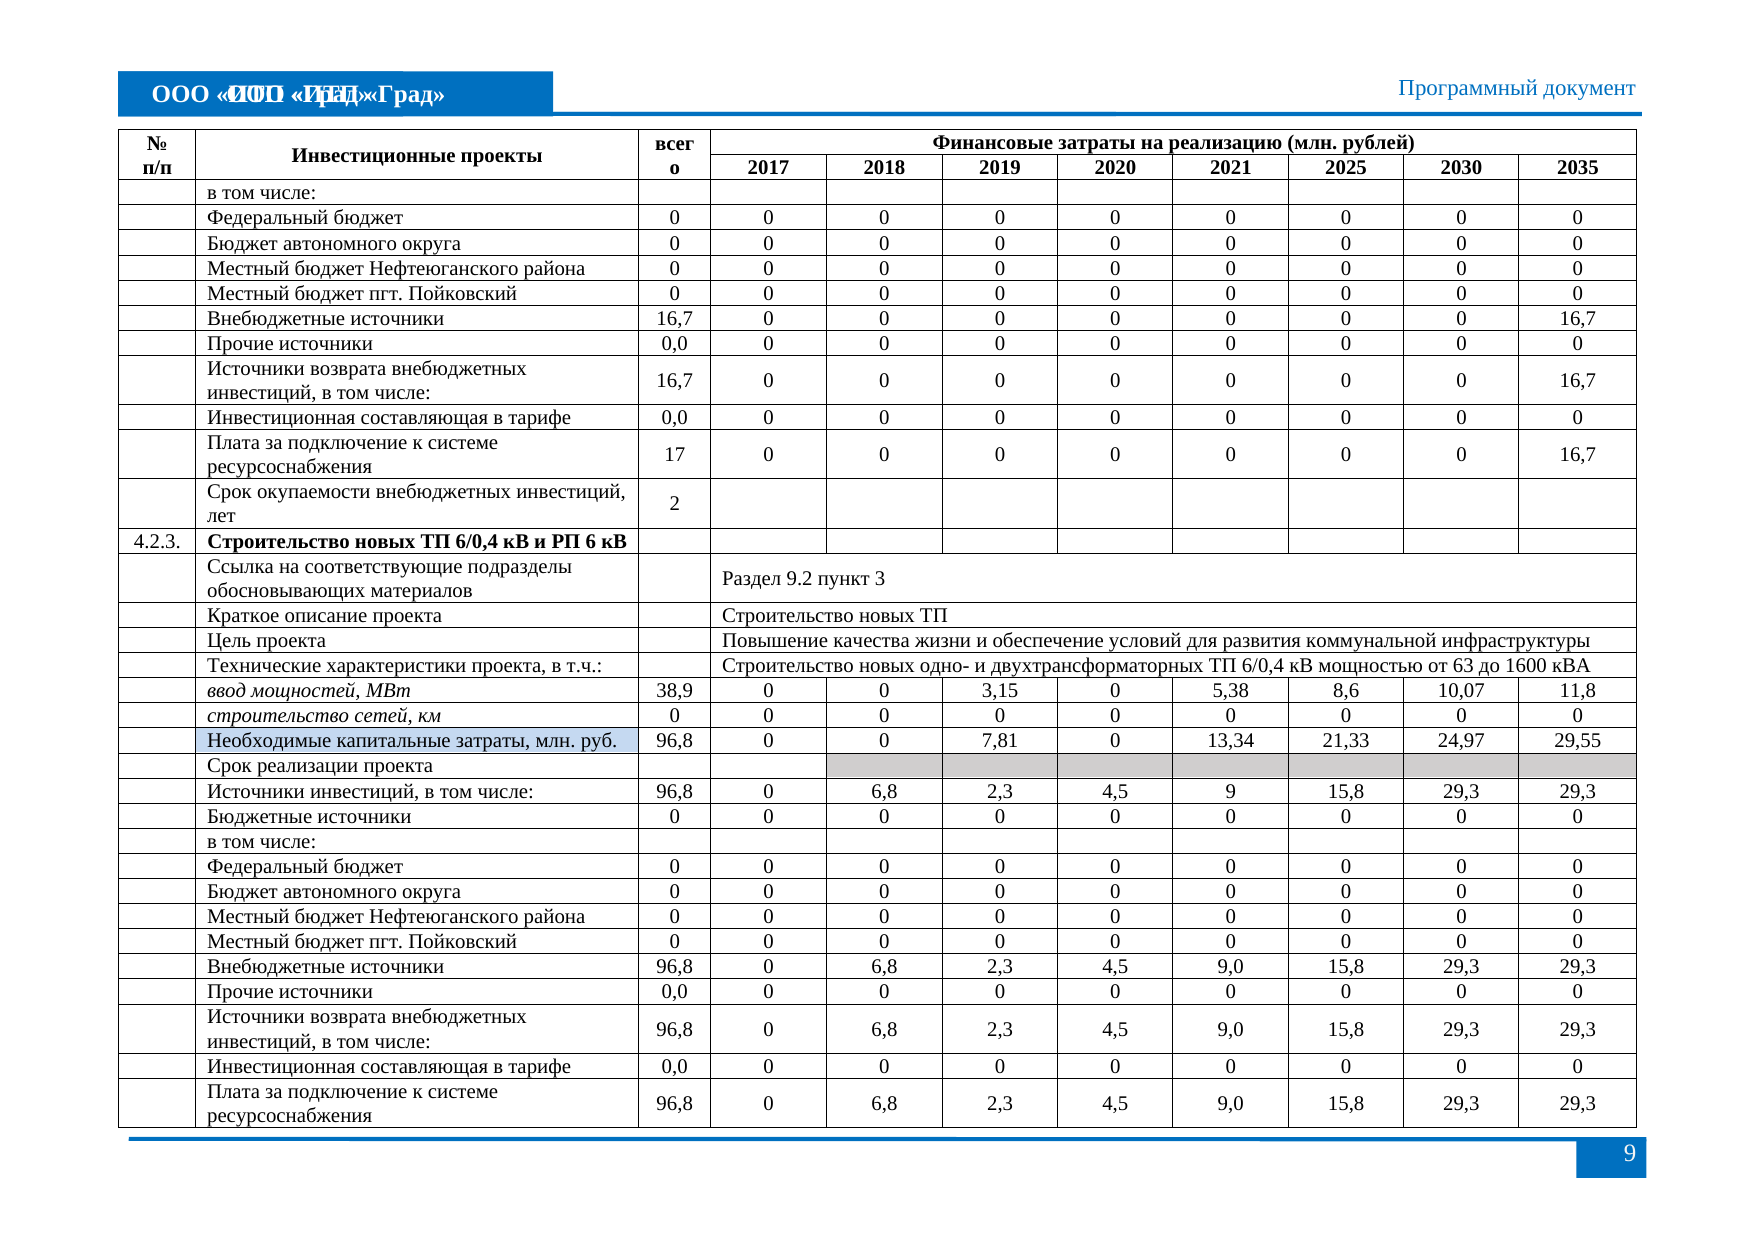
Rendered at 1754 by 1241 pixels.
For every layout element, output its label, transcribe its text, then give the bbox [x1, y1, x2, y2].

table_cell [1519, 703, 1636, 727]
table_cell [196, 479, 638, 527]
table_cell 0 [1404, 306, 1518, 330]
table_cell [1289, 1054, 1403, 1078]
table_cell 0 [943, 281, 1057, 305]
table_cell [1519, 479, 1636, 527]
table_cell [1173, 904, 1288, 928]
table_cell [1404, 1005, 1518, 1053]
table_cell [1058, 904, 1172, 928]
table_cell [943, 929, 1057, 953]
table_cell в том числе: [196, 180, 638, 204]
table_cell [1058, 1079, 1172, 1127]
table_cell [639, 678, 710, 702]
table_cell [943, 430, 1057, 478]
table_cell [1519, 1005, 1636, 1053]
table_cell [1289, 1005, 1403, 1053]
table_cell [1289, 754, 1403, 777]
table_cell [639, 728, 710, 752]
table_cell 0 [943, 356, 1057, 404]
table_cell 0 [827, 356, 942, 404]
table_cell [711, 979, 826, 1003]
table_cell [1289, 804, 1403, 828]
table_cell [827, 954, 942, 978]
table_cell 0 [1058, 331, 1172, 355]
table_cell 2020 [1058, 155, 1172, 179]
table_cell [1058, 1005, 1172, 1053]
table_cell 0 [827, 205, 942, 229]
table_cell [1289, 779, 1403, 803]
table_cell 0 [1173, 256, 1288, 279]
table_cell 0 [1404, 331, 1518, 355]
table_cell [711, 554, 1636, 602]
table_cell 0 [1058, 306, 1172, 330]
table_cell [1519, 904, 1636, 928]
table_cell [119, 256, 195, 279]
table_cell 2019 [943, 155, 1057, 179]
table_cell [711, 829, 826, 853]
table_cell Прочие источники [196, 331, 638, 355]
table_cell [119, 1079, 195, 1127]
table_cell [119, 356, 195, 404]
table_cell 0 [711, 281, 826, 305]
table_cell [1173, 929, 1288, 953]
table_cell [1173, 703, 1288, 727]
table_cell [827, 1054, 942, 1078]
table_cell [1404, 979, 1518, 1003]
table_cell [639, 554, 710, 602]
table_cell 0 [1404, 230, 1518, 254]
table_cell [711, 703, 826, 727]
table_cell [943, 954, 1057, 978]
table_cell [119, 230, 195, 254]
table_cell 0 [1289, 281, 1403, 305]
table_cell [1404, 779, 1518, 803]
table_cell 0,0 [639, 405, 710, 429]
table_cell 0 [1404, 256, 1518, 279]
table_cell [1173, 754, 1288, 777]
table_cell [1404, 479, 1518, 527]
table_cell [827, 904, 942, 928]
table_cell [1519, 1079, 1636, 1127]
table_cell 2035 [1519, 155, 1636, 179]
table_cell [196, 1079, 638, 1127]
table_cell 0 [1173, 281, 1288, 305]
table_cell 0 [1289, 230, 1403, 254]
table_cell [639, 180, 710, 204]
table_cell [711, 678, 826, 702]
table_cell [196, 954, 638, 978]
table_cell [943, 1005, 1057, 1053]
table_cell [1058, 180, 1172, 204]
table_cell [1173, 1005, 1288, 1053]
table_cell 16,7 [639, 306, 710, 330]
table_cell 0 [1289, 205, 1403, 229]
table_cell 2025 [1289, 155, 1403, 179]
table_cell 0 [827, 281, 942, 305]
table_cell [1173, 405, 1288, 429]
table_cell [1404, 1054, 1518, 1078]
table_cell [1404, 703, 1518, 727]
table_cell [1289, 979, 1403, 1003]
table_cell 0 [827, 230, 942, 254]
table_cell 0 [711, 306, 826, 330]
table_cell 0 [1058, 281, 1172, 305]
table_cell Местный бюджет Нефтеюганского района [196, 256, 638, 279]
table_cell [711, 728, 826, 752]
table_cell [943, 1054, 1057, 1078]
table_cell Федеральный бюджет [196, 205, 638, 229]
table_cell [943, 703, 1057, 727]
table_cell 0 [639, 281, 710, 305]
table_cell 0 [1173, 306, 1288, 330]
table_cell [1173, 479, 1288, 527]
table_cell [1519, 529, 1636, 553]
table_cell 0 [1404, 281, 1518, 305]
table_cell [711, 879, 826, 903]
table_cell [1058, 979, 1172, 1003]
table_cell 0 [1289, 356, 1403, 404]
table_cell 0 [1289, 256, 1403, 279]
table_cell 2021 [1173, 155, 1288, 179]
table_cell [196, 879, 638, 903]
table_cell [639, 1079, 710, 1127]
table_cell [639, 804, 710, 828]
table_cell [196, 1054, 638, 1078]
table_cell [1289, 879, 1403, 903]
table_cell [119, 281, 195, 305]
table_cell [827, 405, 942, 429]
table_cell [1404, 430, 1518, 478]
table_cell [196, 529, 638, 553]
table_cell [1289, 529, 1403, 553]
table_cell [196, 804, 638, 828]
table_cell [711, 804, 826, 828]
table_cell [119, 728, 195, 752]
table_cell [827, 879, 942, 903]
table_cell 0 [943, 205, 1057, 229]
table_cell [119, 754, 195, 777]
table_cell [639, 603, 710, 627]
table_cell [119, 180, 195, 204]
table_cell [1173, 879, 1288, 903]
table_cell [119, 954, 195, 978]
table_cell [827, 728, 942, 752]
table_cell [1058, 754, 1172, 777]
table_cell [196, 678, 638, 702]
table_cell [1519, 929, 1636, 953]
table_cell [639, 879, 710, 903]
table_cell 0 [1404, 205, 1518, 229]
table_cell 0 [1173, 205, 1288, 229]
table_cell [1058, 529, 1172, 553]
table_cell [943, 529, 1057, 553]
table_cell 0 [1058, 205, 1172, 229]
table_cell 0 [1173, 230, 1288, 254]
table_cell [119, 331, 195, 355]
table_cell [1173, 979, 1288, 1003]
table_cell 0 [1058, 256, 1172, 279]
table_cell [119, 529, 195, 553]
table_cell 0 [639, 205, 710, 229]
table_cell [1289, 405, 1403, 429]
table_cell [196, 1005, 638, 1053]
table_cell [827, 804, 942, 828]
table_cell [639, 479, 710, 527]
table_cell 16,7 [1519, 356, 1636, 404]
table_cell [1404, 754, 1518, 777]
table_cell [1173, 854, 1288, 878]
table_cell 0 [1173, 356, 1288, 404]
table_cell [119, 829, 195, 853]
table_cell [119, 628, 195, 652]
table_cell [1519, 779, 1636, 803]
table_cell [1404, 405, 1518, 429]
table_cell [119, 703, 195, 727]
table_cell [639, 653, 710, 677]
table_cell [1173, 180, 1288, 204]
table_cell 0 [1289, 331, 1403, 355]
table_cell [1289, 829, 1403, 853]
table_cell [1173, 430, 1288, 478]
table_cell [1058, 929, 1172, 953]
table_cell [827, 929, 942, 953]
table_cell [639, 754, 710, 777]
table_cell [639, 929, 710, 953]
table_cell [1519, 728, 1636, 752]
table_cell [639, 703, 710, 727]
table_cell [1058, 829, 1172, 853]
table_cell 0 [1058, 356, 1172, 404]
table_cell 0 [1519, 281, 1636, 305]
table_cell 0 [827, 331, 942, 355]
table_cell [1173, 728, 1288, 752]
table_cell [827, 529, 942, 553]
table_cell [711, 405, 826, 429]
table_cell 0,0 [639, 331, 710, 355]
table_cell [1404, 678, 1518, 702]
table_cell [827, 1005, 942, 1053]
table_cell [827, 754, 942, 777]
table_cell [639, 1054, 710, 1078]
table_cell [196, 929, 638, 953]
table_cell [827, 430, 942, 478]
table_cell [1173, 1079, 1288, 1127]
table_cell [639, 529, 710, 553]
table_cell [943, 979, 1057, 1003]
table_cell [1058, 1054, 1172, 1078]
table_cell [1519, 180, 1636, 204]
table_cell Бюджет автономного округа [196, 230, 638, 254]
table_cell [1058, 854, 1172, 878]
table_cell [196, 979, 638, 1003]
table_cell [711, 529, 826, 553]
table_cell 0 [943, 306, 1057, 330]
table_cell 0 [943, 331, 1057, 355]
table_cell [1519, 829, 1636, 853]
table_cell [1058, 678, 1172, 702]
table_cell 0 [711, 331, 826, 355]
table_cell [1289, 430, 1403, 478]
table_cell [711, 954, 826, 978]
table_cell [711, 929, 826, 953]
table_cell 2017 [711, 155, 826, 179]
table_cell Инвестиционная составляющая в тарифе [196, 405, 638, 429]
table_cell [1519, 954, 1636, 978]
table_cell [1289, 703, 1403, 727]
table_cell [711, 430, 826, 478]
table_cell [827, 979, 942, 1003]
table_cell [1289, 180, 1403, 204]
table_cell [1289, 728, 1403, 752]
table_cell 2030 [1404, 155, 1518, 179]
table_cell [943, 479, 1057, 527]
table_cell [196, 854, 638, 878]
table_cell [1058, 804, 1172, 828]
table_cell 0 [1404, 356, 1518, 404]
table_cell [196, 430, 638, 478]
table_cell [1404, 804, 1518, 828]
table_cell [119, 306, 195, 330]
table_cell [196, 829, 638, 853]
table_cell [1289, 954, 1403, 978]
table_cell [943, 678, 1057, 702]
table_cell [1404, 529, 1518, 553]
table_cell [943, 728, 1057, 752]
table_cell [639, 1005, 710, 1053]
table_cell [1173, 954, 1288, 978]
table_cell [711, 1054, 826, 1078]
table_cell Внебюджетные источники [196, 306, 638, 330]
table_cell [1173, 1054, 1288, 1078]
table_cell [119, 405, 195, 429]
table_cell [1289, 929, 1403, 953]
table_cell 0 [639, 230, 710, 254]
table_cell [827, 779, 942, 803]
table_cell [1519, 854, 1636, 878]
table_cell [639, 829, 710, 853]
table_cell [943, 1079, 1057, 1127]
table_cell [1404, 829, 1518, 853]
table_cell Источники возврата внебюджетных инвестиций, в том числе: [196, 356, 638, 404]
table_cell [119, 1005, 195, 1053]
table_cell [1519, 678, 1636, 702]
table_cell 0 [1173, 331, 1288, 355]
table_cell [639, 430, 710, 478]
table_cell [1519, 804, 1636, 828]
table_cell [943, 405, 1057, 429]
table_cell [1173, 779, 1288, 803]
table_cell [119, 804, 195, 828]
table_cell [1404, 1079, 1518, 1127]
table_cell 0 [711, 205, 826, 229]
table_cell 0 [827, 306, 942, 330]
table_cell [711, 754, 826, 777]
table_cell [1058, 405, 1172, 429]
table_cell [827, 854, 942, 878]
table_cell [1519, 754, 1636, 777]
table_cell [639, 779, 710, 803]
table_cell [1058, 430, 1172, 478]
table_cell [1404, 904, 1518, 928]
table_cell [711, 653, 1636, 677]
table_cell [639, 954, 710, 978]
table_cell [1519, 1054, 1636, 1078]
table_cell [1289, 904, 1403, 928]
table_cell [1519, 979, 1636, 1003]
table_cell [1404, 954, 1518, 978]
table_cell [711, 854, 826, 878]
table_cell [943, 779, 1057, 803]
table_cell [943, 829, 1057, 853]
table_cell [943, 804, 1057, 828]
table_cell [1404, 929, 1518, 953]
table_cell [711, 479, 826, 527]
table_cell [943, 180, 1057, 204]
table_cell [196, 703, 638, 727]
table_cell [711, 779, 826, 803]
table_cell 0 [711, 356, 826, 404]
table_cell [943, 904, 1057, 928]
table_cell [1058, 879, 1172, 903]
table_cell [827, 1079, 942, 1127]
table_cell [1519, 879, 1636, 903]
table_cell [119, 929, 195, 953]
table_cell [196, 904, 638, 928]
table_cell 0 [1058, 230, 1172, 254]
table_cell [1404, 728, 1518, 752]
table_cell 0 [711, 230, 826, 254]
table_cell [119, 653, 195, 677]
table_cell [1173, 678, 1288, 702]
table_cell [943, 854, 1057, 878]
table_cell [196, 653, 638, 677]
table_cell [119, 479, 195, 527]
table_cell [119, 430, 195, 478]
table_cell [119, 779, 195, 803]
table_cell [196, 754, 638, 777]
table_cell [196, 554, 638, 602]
table_cell 0 [1519, 230, 1636, 254]
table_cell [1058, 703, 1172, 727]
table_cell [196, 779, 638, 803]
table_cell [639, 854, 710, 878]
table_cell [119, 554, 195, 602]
table_cell 0 [943, 256, 1057, 279]
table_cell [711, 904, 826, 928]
table_cell Местный бюджет пгт. Пойковский [196, 281, 638, 305]
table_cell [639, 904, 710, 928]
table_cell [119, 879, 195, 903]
table_cell 0 [1519, 256, 1636, 279]
table_cell [119, 205, 195, 229]
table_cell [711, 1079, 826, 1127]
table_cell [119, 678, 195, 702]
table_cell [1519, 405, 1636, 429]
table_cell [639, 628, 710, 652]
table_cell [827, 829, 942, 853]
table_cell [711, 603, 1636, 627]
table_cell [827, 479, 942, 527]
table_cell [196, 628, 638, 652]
table_cell 16,7 [639, 356, 710, 404]
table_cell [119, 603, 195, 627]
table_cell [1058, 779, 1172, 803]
table_header всего [639, 130, 710, 179]
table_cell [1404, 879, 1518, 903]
table_cell 0 [943, 230, 1057, 254]
table_header Финансовые затраты на реализацию (млн. рублей) [711, 130, 1636, 154]
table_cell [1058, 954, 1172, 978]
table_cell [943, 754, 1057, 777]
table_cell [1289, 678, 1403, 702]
table_header Инвестиционные проекты [196, 130, 638, 179]
table_cell 0 [711, 256, 826, 279]
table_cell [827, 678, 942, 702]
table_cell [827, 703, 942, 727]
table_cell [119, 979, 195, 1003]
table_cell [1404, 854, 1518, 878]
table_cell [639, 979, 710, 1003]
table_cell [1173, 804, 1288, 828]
table_cell [711, 180, 826, 204]
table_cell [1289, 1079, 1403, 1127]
table_header № п/п [119, 130, 195, 179]
table_cell 16,7 [1519, 306, 1636, 330]
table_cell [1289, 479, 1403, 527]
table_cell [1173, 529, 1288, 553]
table_cell 0 [827, 256, 942, 279]
table_cell [827, 180, 942, 204]
table_cell [1404, 180, 1518, 204]
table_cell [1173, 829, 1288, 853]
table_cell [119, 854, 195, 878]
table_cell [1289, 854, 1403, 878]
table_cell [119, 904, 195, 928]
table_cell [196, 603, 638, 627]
table_cell 0 [1519, 331, 1636, 355]
table_cell 0 [1289, 306, 1403, 330]
table_cell 0 [639, 256, 710, 279]
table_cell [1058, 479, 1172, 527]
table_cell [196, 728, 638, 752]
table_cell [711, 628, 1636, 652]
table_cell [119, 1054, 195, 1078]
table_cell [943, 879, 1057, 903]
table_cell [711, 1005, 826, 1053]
table_cell 2018 [827, 155, 942, 179]
table_cell 0 [1519, 205, 1636, 229]
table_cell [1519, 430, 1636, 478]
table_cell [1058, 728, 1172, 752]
